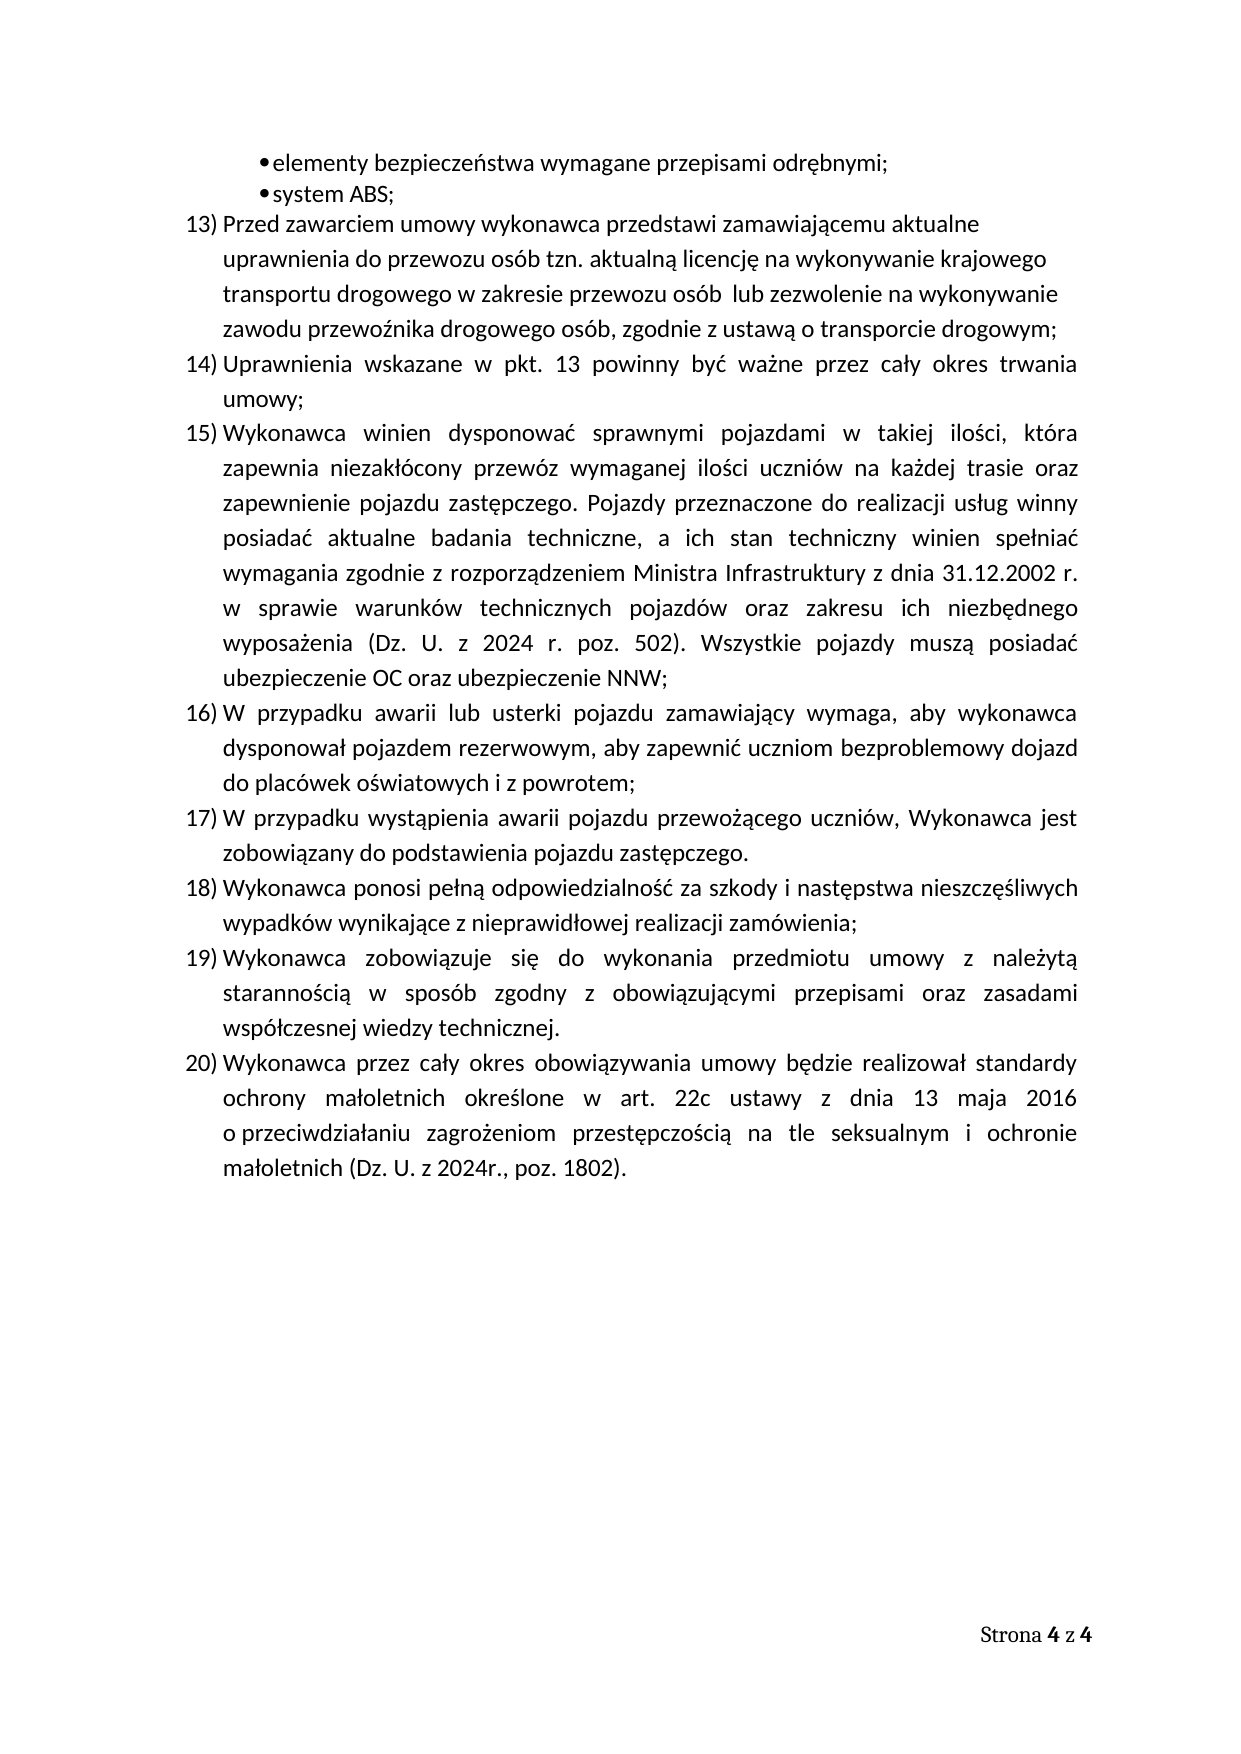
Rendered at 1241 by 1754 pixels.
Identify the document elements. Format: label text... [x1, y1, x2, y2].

list W przypadku awarii lub usterki pojazdu zamawiający wymaga, aby wykonawca dysponował pojazdem rezerwowym, aby zapewnić uczniom bezproblemowy dojazd do placówek oświatowych i z powrotem; [185, 698, 1078, 798]
list Uprawnienia wskazane w pkt. 13 powinny być ważne przez cały okres trwania umowy; [185, 349, 1079, 414]
list Przed zawarciem umowy wykonawca przedstawi zamawiającemu aktualne uprawnienia do przewozu osób tzn. aktualną licencję na wykonywanie krajowego transportu drogowego w zakresie przewozu osób lub zezwolenie na wykonywanie zawodu przewoźnika drogowego osób, zgodnie z ustawą o transporcie drogowym; [185, 209, 1078, 344]
list system ABS; [260, 178, 1093, 209]
list Wykonawca zobowiązuje się do wykonania przedmiotu umowy z należytą starannością w sposób zgodny z obowiązującymi przepisami oraz zasadami współczesnej wiedzy technicznej. [185, 943, 1078, 1043]
list W przypadku wystąpienia awarii pojazdu przewożącego uczniów, Wykonawca jest zobowiązany do podstawienia pojazdu zastępczego. [185, 803, 1078, 868]
list Wykonawca winien dysponować sprawnymi pojazdami w takiej ilości, która zapewnia niezakłócony przewóz wymaganej ilości uczniów na każdej trasie oraz zapewnienie pojazdu zastępczego. Pojazdy przeznaczone do realizacji usług winny posiadać aktualne badania techniczne, a ich stan techniczny winien spełniać wymagania zgodnie z rozporządzeniem Ministra Infrastruktury z dnia 31.12.2002 r. w sprawie warunków technicznych pojazdów oraz zakresu ich niezbędnego wyposażenia (Dz. U. z 2024 r. poz. 502). Wszystkie pojazdy muszą posiadać ubezpieczenie OC oraz ubezpieczenie NNW; [185, 418, 1079, 693]
list Wykonawca przez cały okres obowiązywania umowy będzie realizował standardy ochrony małoletnich określone w art. 22c ustawy z dnia 13 maja 2016 o przeciwdziałaniu zagrożeniom przestępczością na tle seksualnym i ochronie małoletnich (Dz. U. z 2024r., poz. 1802). [185, 1048, 1078, 1183]
list Wykonawca ponosi pełną odpowiedzialność za szkody i następstwa nieszczęśliwych wypadków wynikające z nieprawidłowej realizacji zamówienia; [185, 873, 1078, 938]
list elementy bezpieczeństwa wymagane przepisami odrębnymi; [260, 148, 1093, 178]
